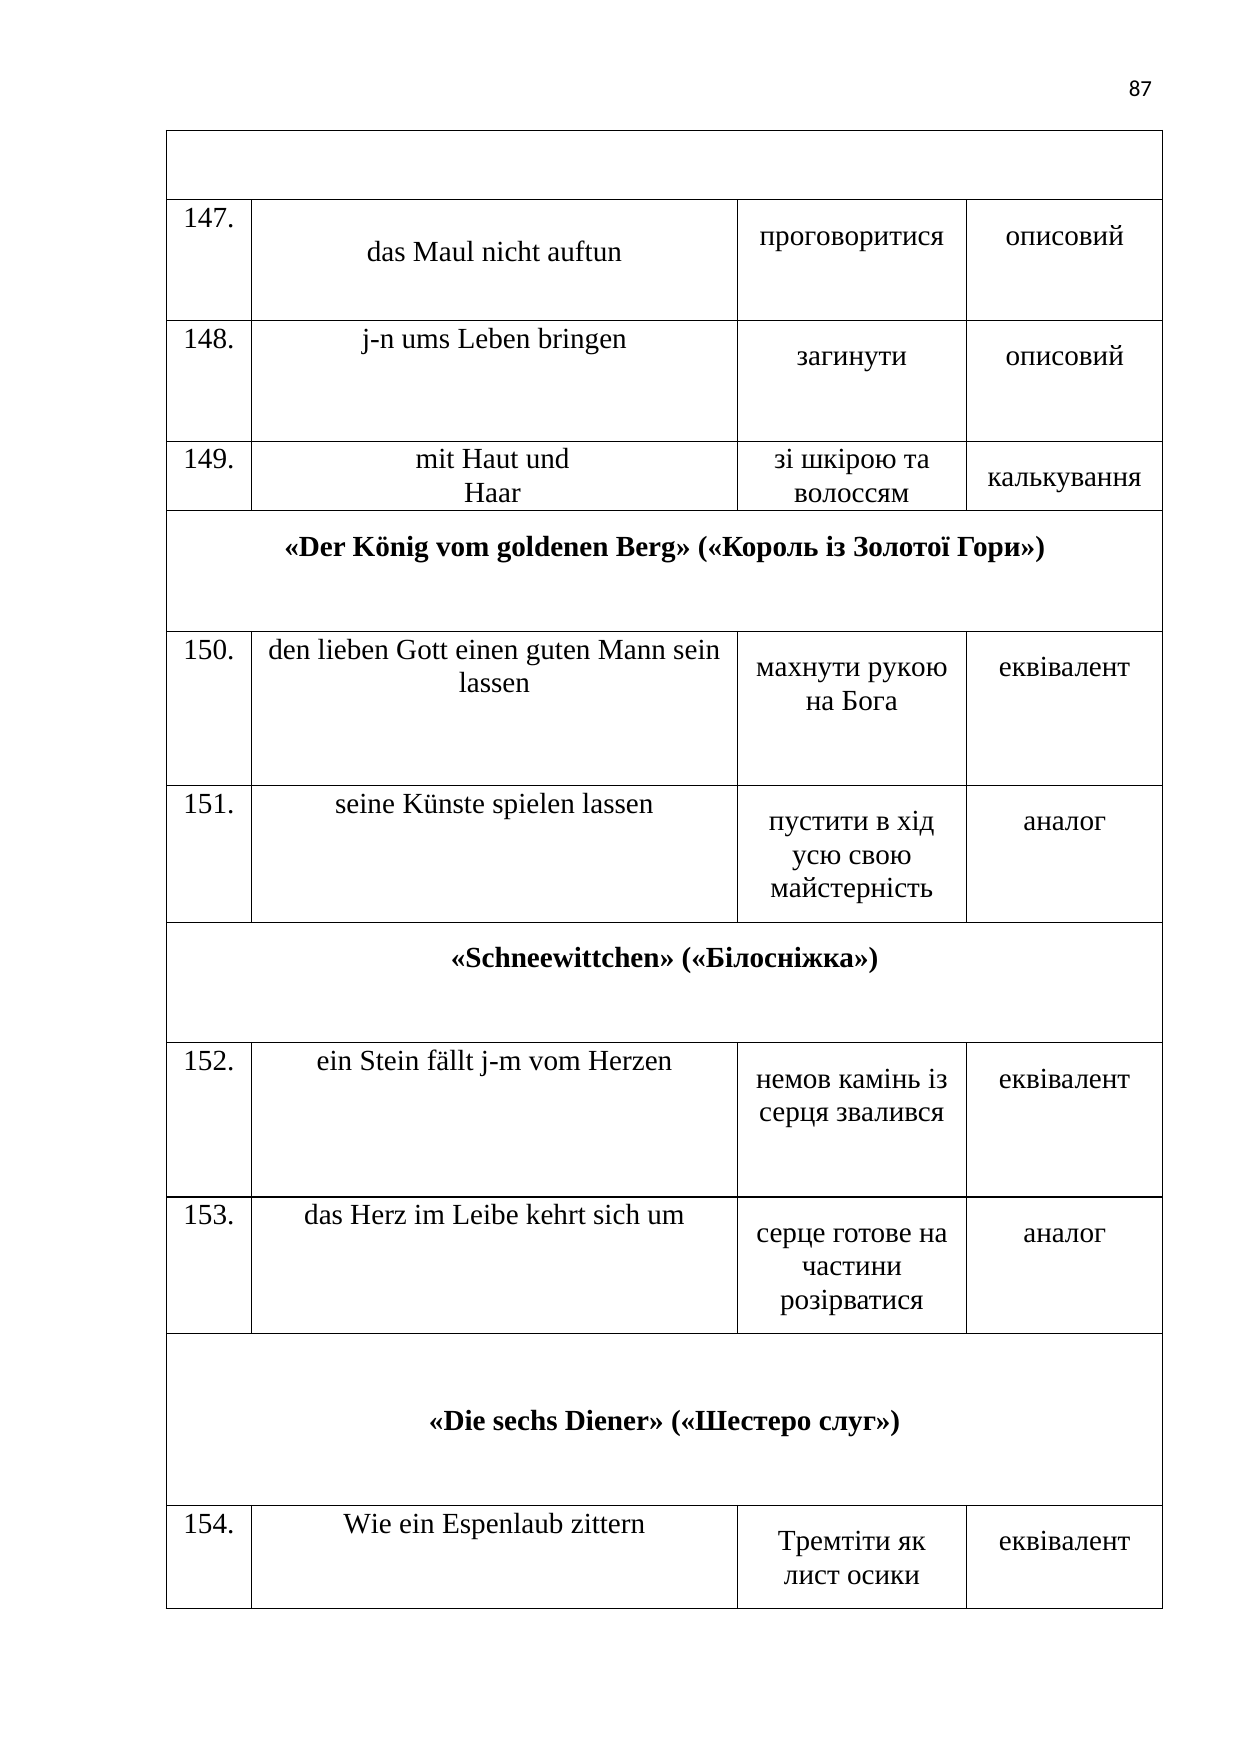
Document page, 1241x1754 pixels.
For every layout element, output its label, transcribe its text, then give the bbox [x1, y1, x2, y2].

table_cell das Herz im Leibe kehrt sich um [252, 1198, 737, 1333]
table_cell «Der König vom goldenen Berg» («Король із Золотої Гори») [167, 511, 1162, 631]
table_cell серце готове на частини розірватися [738, 1198, 966, 1333]
table_cell den lieben Gott einen guten Mann sein lassen [252, 632, 737, 785]
table_cell «Schneewittchen» («Білосніжка») [167, 923, 1162, 1042]
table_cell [738, 1506, 966, 1608]
table_cell немов камінь із серця звалився [738, 1043, 966, 1196]
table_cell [252, 1506, 737, 1608]
table_cell пустити в хід усю свою майстерність [738, 786, 966, 922]
table_cell 148. [167, 321, 251, 441]
table_cell описовий [967, 321, 1162, 441]
table_cell ein Stein fällt j-m vom Herzen [252, 1043, 737, 1196]
table_cell проговоритися [738, 200, 966, 320]
table_cell еквівалент [967, 1506, 1162, 1608]
table_cell 150. [167, 632, 251, 785]
table_cell j-n ums Leben bringen [252, 321, 737, 441]
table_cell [167, 131, 1162, 199]
table_cell загинути [738, 321, 966, 441]
table_cell зі шкірою та волоссям [738, 442, 966, 510]
table_cell 153. [167, 1198, 251, 1333]
table_cell калькування [967, 442, 1162, 510]
table_cell описовий [967, 200, 1162, 320]
table_cell 154. [167, 1506, 251, 1608]
table_cell [252, 442, 737, 510]
table_cell das Maul nicht auftun [252, 200, 737, 320]
table_cell «Die sechs Diener» («Шестеро слуг») [167, 1334, 1162, 1505]
table_cell аналог [967, 786, 1162, 922]
table_cell seine Künste spielen lassen [252, 786, 737, 922]
table_cell 151. [167, 786, 251, 922]
table_cell еквівалент [967, 1043, 1162, 1196]
table_cell аналог [967, 1198, 1162, 1333]
table_cell 152. [167, 1043, 251, 1196]
table_cell 147. [167, 200, 251, 320]
table_cell 149. [167, 442, 251, 510]
table_cell еквівалент [967, 632, 1162, 785]
table_cell махнути рукою на Бога [738, 632, 966, 785]
